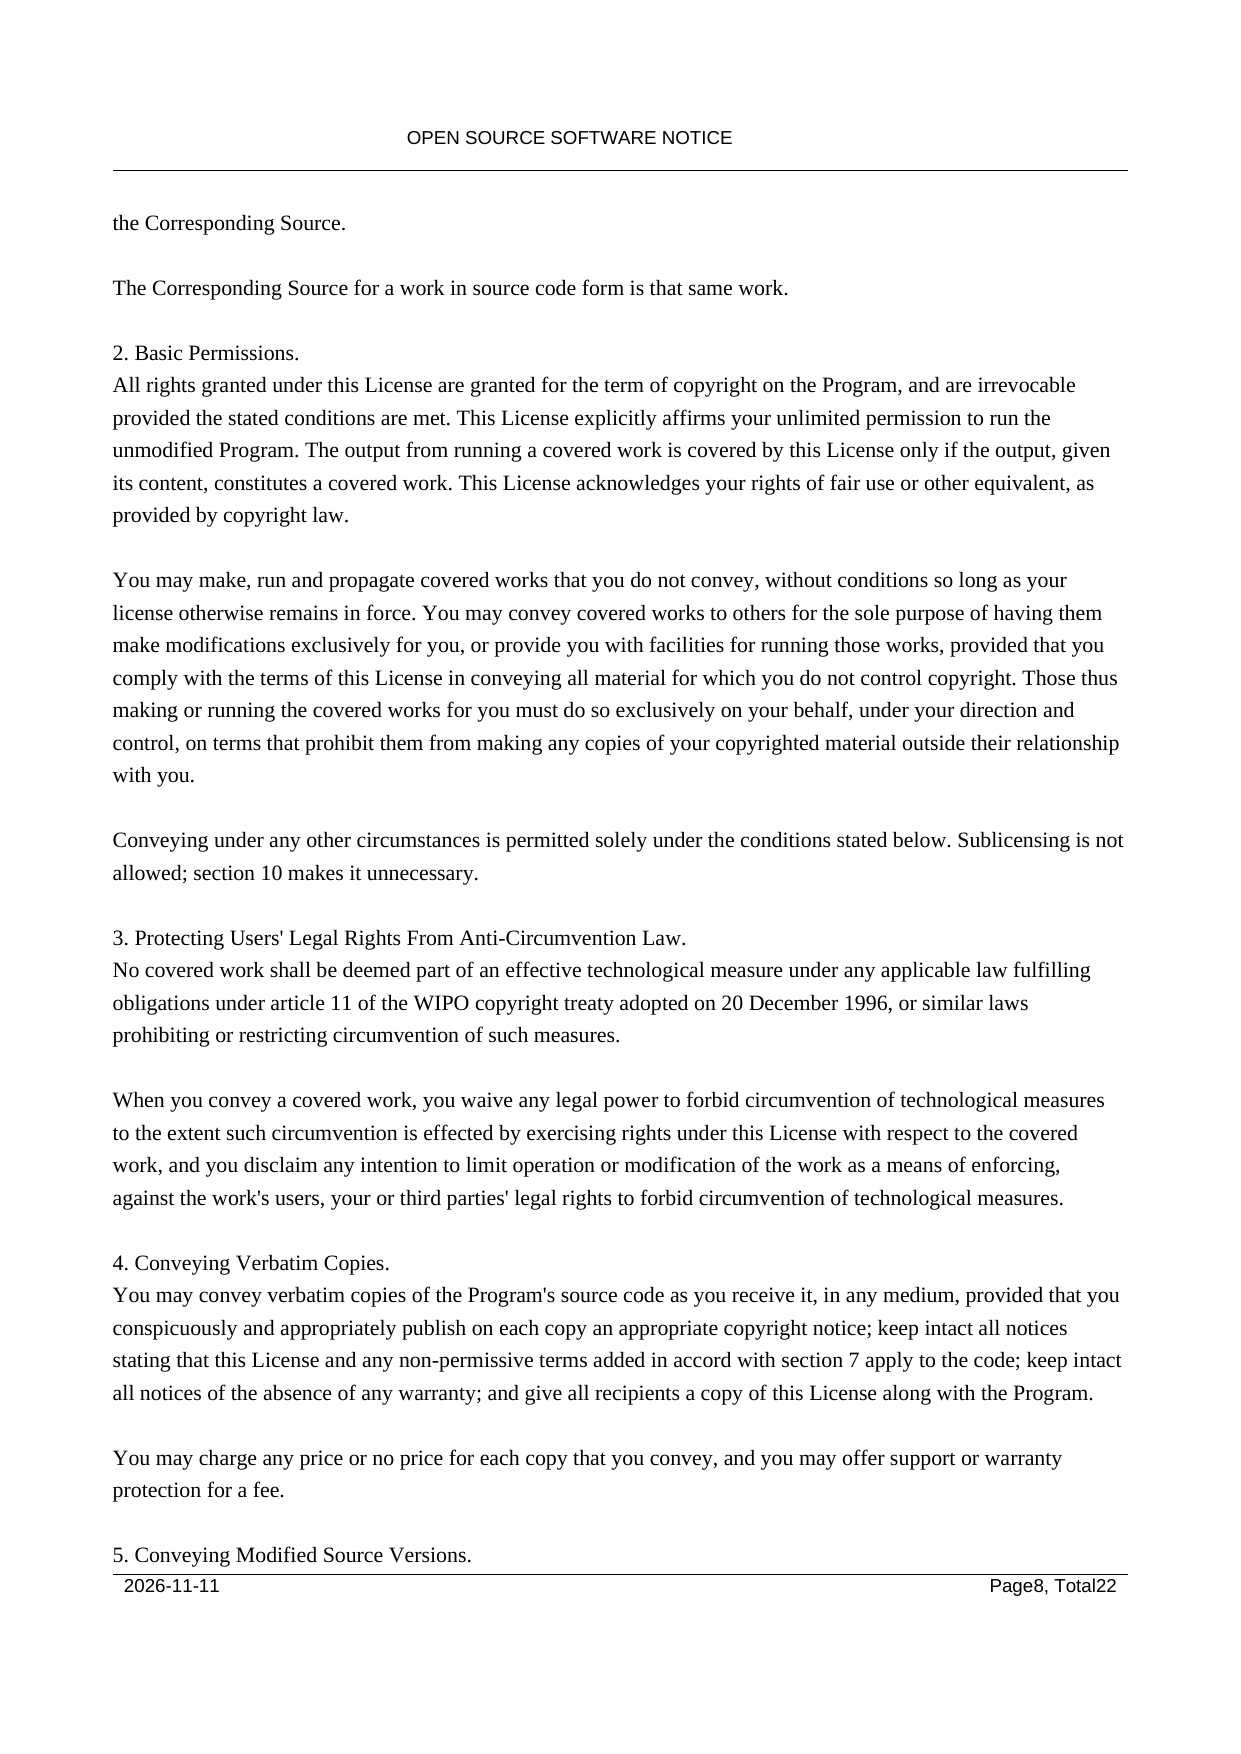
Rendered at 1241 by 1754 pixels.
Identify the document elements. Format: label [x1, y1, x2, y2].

text [112, 206, 1128, 1571]
